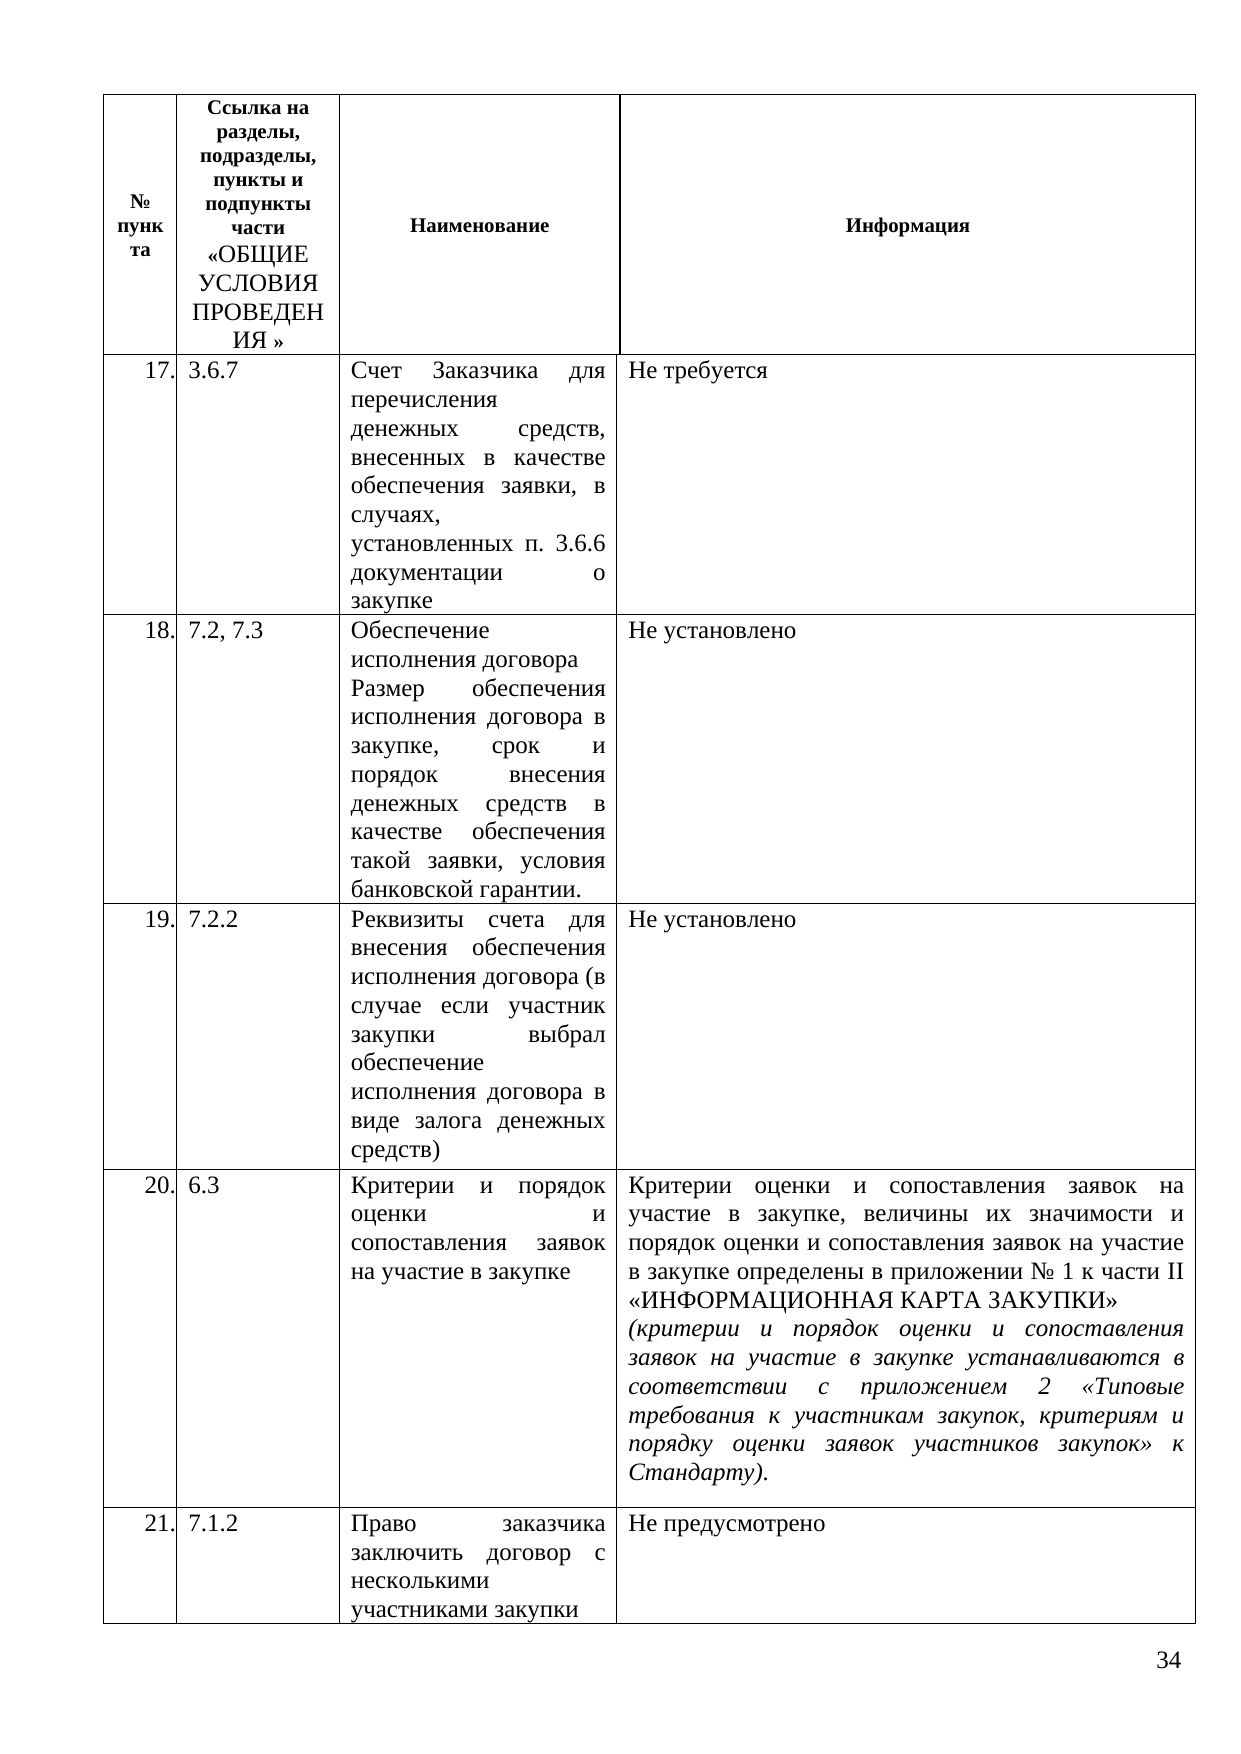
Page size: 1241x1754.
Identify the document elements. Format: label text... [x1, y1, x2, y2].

table_cell 7.2.2 [177, 904, 339, 1169]
table_cell Критерии оценки и сопоставления заявок на участие в закупке, величины их значимости и порядок оценки и сопоставления заявок на участие в закупке определены в приложении № 1 к части II «ИНФОРМАЦИОННАЯ КАРТА ЗАКУПКИ» (критерии и порядок оценки и сопоставления заявок на участие в закупке устанавливаются в соответствии с приложением 2 «Типовые требования к участникам закупок, критериям и порядку оценки заявок участников закупок» к Стандарту). [617, 1170, 1195, 1507]
table_header Наименование [340, 95, 619, 354]
table_cell Не требуется [617, 355, 1195, 614]
table_cell 6.3 [177, 1170, 339, 1507]
table_cell [104, 615, 176, 903]
table_cell [104, 1508, 176, 1623]
table_header Ссылка на разделы, подразделы, пункты и подпункты части «ОБЩИЕ УСЛОВИЯ ПРОВЕДЕНИЯ » [177, 95, 339, 354]
table_cell Не предусмотрено [617, 1508, 1195, 1623]
table_cell Не установлено [617, 615, 1195, 903]
table_cell [104, 904, 176, 1169]
table_cell Право заказчика заключить договор с несколькими участниками закупки [340, 1508, 616, 1623]
table_cell Реквизиты счета для внесения обеспечения исполнения договора (в случае если участник закупки выбрал обеспечение исполнения договора в виде залога денежных средств) [340, 904, 616, 1169]
table_cell Обеспечение исполнения договора Размер обеспечения исполнения договора в закупке, срок и порядок внесения денежных средств в качестве обеспечения такой заявки, условия банковской гарантии. [340, 615, 616, 903]
table_cell 7.1.2 [177, 1508, 339, 1623]
table_cell Не установлено [617, 904, 1195, 1169]
table_header Информация [621, 95, 1195, 354]
table_cell Критерии и порядок оценки и сопоставления заявок на участие в закупке [340, 1170, 616, 1507]
table_cell Счет Заказчика для перечисления денежных средств, внесенных в качестве обеспечения заявки, в случаях, установленных п. 3.6.6 документации о закупке [340, 355, 616, 614]
table_cell 7.2, 7.3 [177, 615, 339, 903]
table_cell [104, 355, 176, 614]
table_cell 3.6.7 [177, 355, 339, 614]
table_cell [104, 1170, 176, 1507]
table_header № пункта [104, 95, 176, 354]
